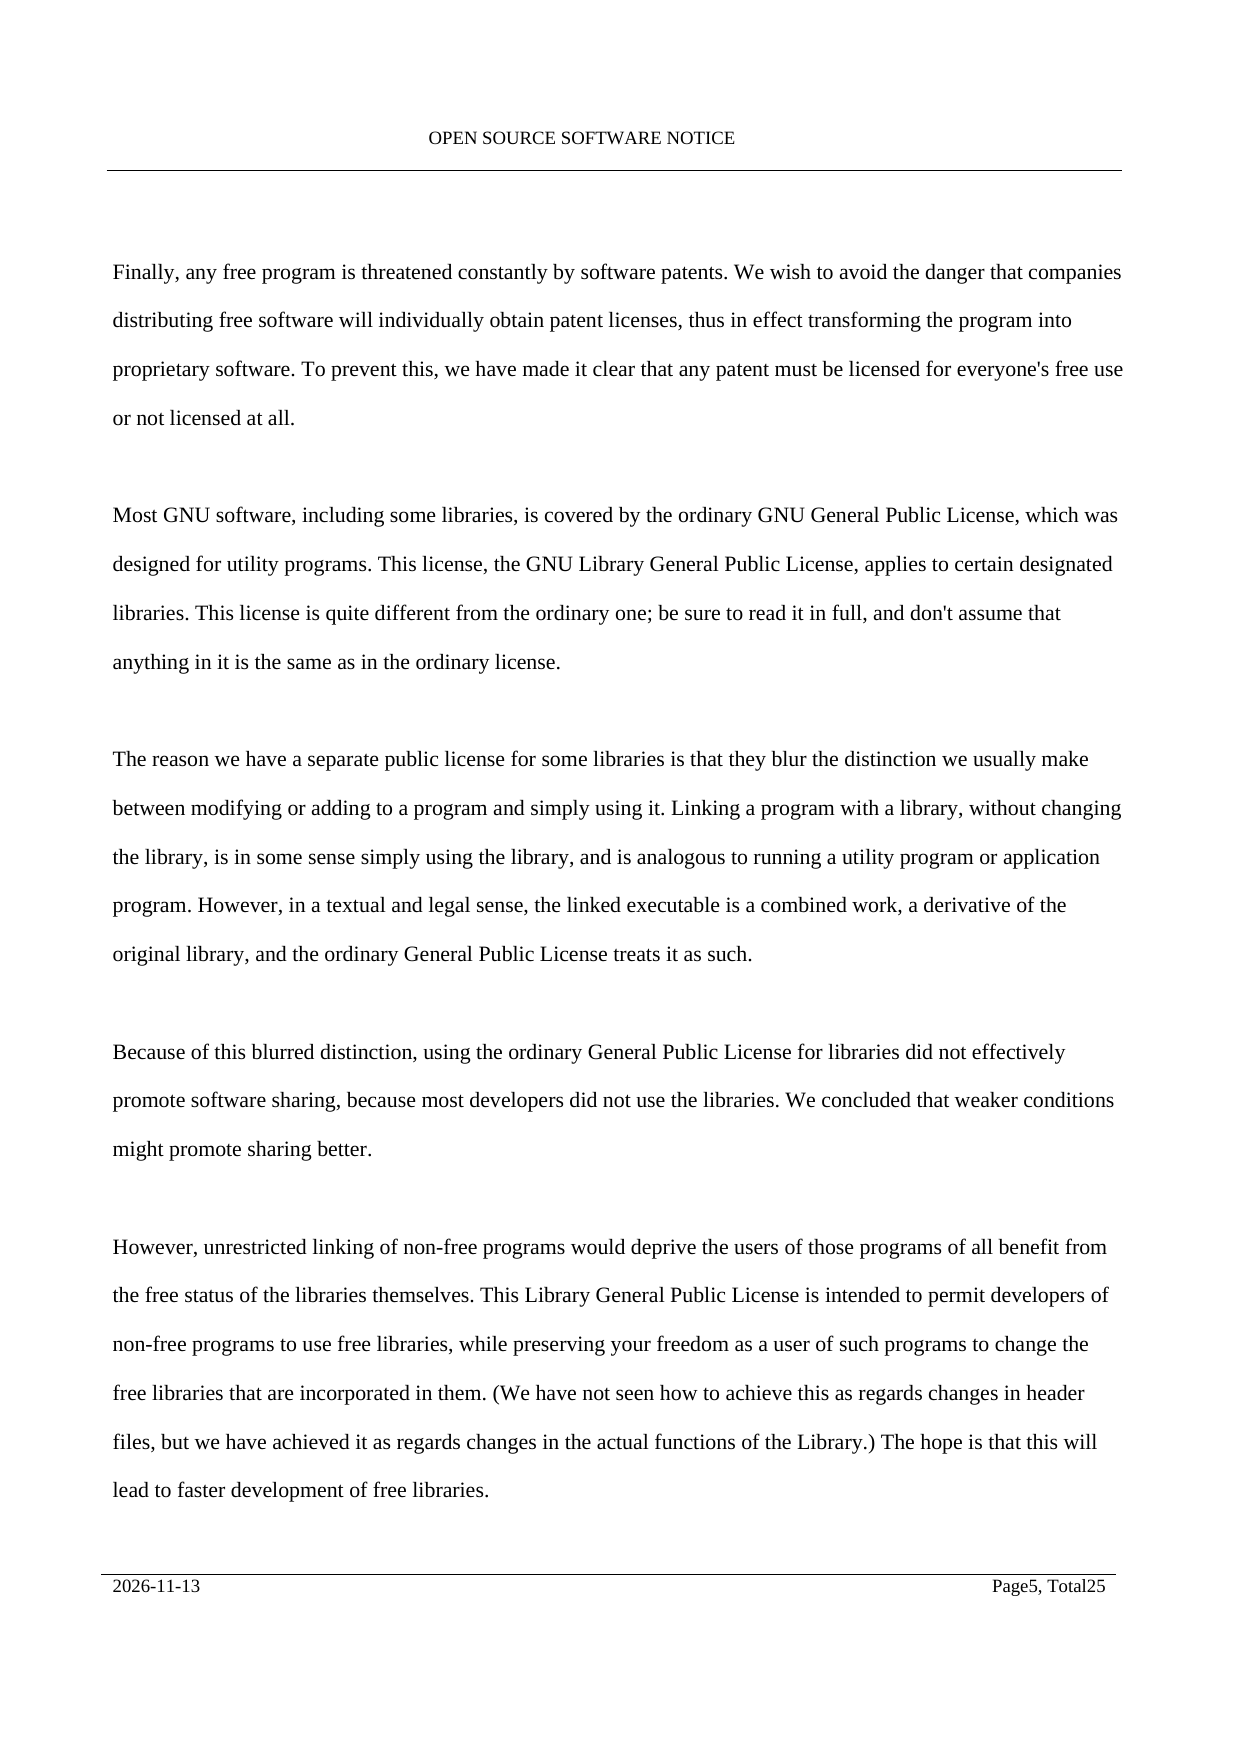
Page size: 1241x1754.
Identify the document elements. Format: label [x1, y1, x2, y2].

text [112, 206, 1128, 1506]
